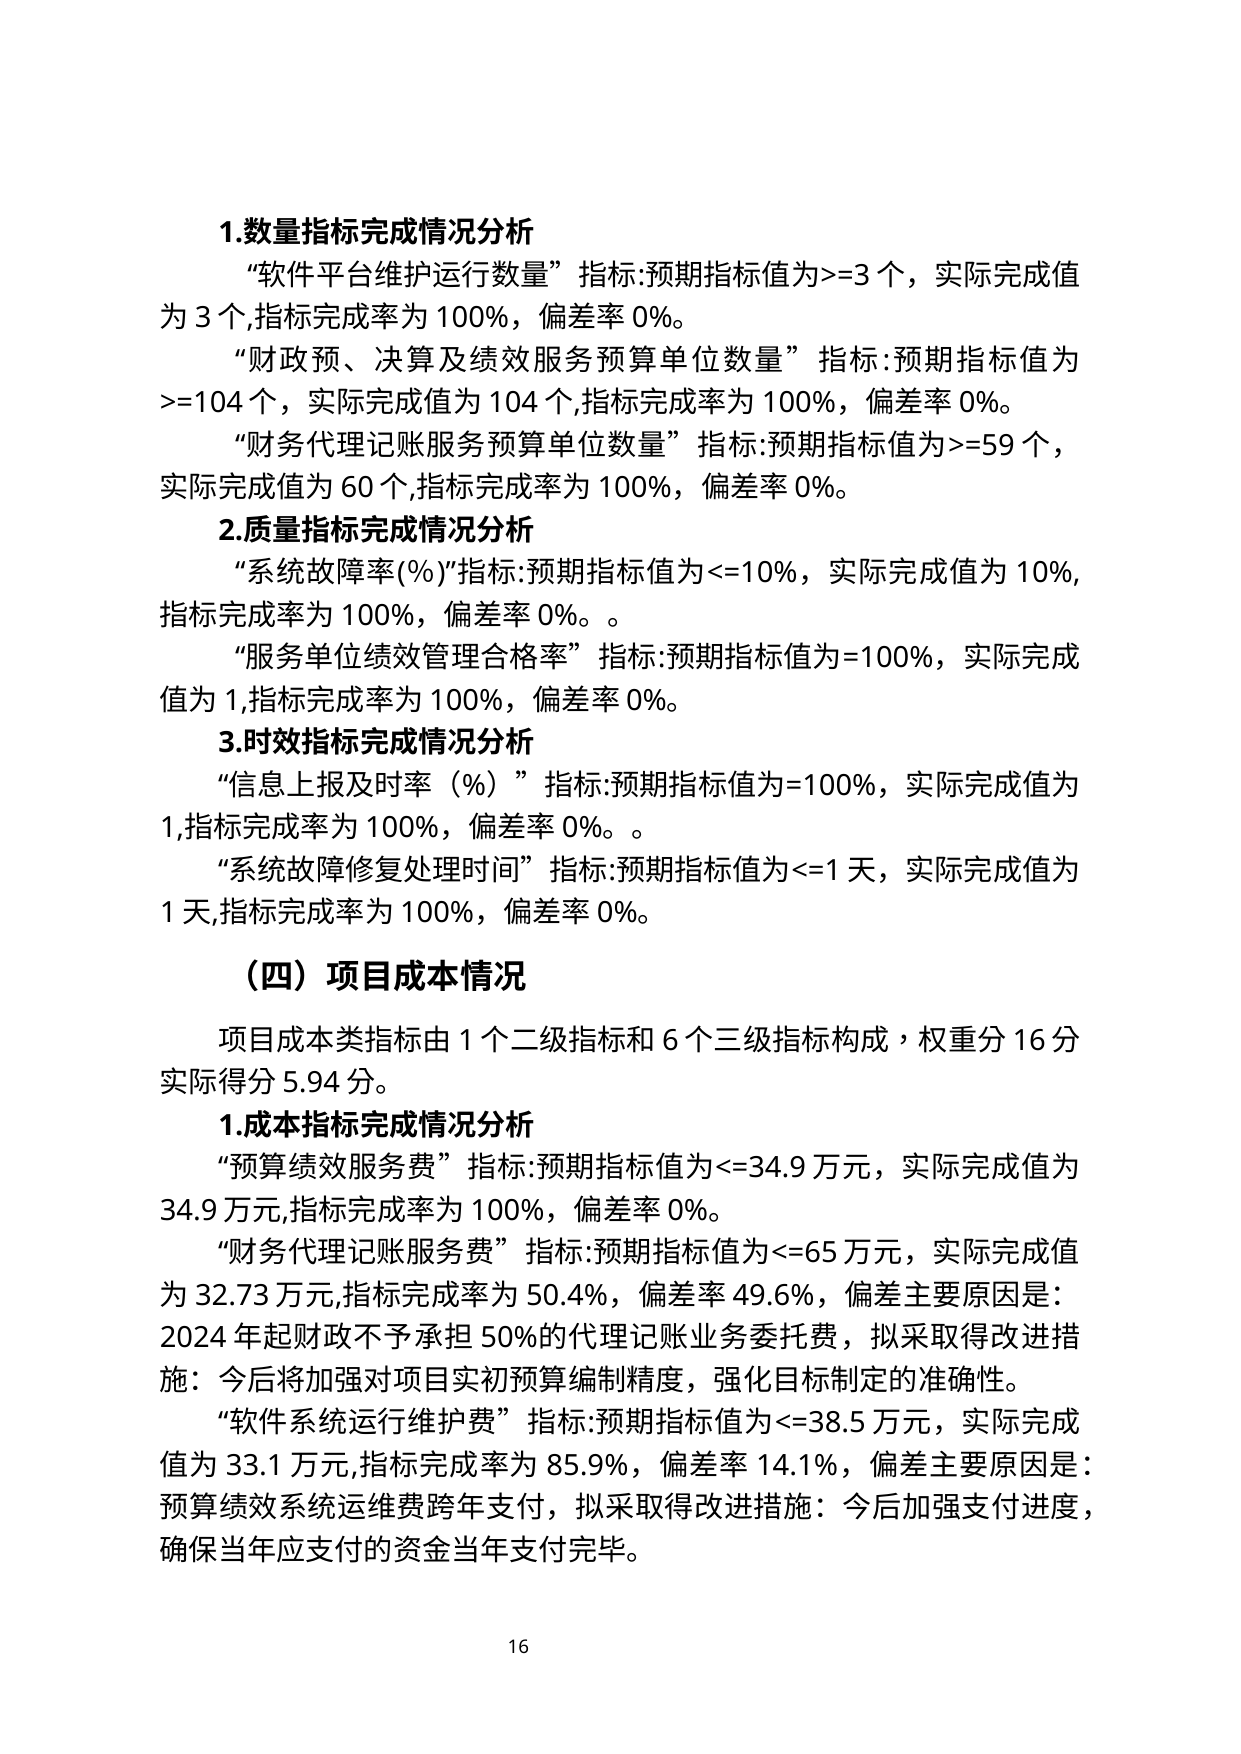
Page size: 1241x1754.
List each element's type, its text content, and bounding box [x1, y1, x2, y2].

subtitle 1.数量指标完成情况分析 [159, 209, 1081, 251]
text “信息上报及时率（%）”指标:预期指标值为=100%，实际完成值为1,指标完成率为100%，偏差率0%。。 [159, 761, 1081, 846]
subtitle 3.时效指标完成情况分析 [159, 719, 1081, 761]
text “系统故障修复处理时间”指标:预期指标值为<=1天，实际完成值为1天,指标完成率为100%，偏差率0%。 [159, 846, 1081, 931]
text “服务单位绩效管理合格率”指标:预期指标值为=100%，实际完成值为1,指标完成率为100%，偏差率0%。 [159, 634, 1081, 719]
subtitle （四）项目成本情况 [159, 931, 1081, 1016]
text “软件平台维护运行数量”指标:预期指标值为>=3个，实际完成值为3个,指标完成率为100%，偏差率0%。 [159, 251, 1081, 336]
text “系统故障率(％)”指标:预期指标值为<=10%，实际完成值为10%,指标完成率为100%，偏差率0%。。 [159, 549, 1081, 634]
text “财务代理记账服务费”指标:预期指标值为<=65万元，实际完成值为32.73万元,指标完成率为50.4%，偏差率49.6%，偏差主要原因是：2024年起财政不予承担50%的代理记账业务委托费，拟采取得改进措施：今后将加强对项目实初预算编制精度，强化目标制定的准确性。 [159, 1229, 1081, 1399]
subtitle 2.质量指标完成情况分析 [159, 506, 1081, 549]
text “财政预、决算及绩效服务预算单位数量”指标:预期指标值为>=104个，实际完成值为104个,指标完成率为100%，偏差率0%。 [159, 336, 1081, 421]
text “软件系统运行维护费”指标:预期指标值为<=38.5万元，实际完成值为33.1万元,指标完成率为85.9%，偏差率14.1%，偏差主要原因是：预算绩效系统运维费跨年支付，拟采取得改进措施：今后加强支付进度，确保当年应支付的资金当年支付完毕。 [159, 1399, 1081, 1569]
text “财务代理记账服务预算单位数量”指标:预期指标值为>=59个，实际完成值为60个,指标完成率为100%，偏差率0%。 [159, 421, 1081, 506]
text “预算绩效服务费”指标:预期指标值为<=34.9万元，实际完成值为34.9万元,指标完成率为100%，偏差率0%。 [159, 1144, 1081, 1229]
subtitle 1.成本指标完成情况分析 [159, 1101, 1081, 1144]
text 项目成本类指标由1个二级指标和6个三级指标构成，权重分16分，实际得分5.94分。 [159, 1016, 1081, 1101]
